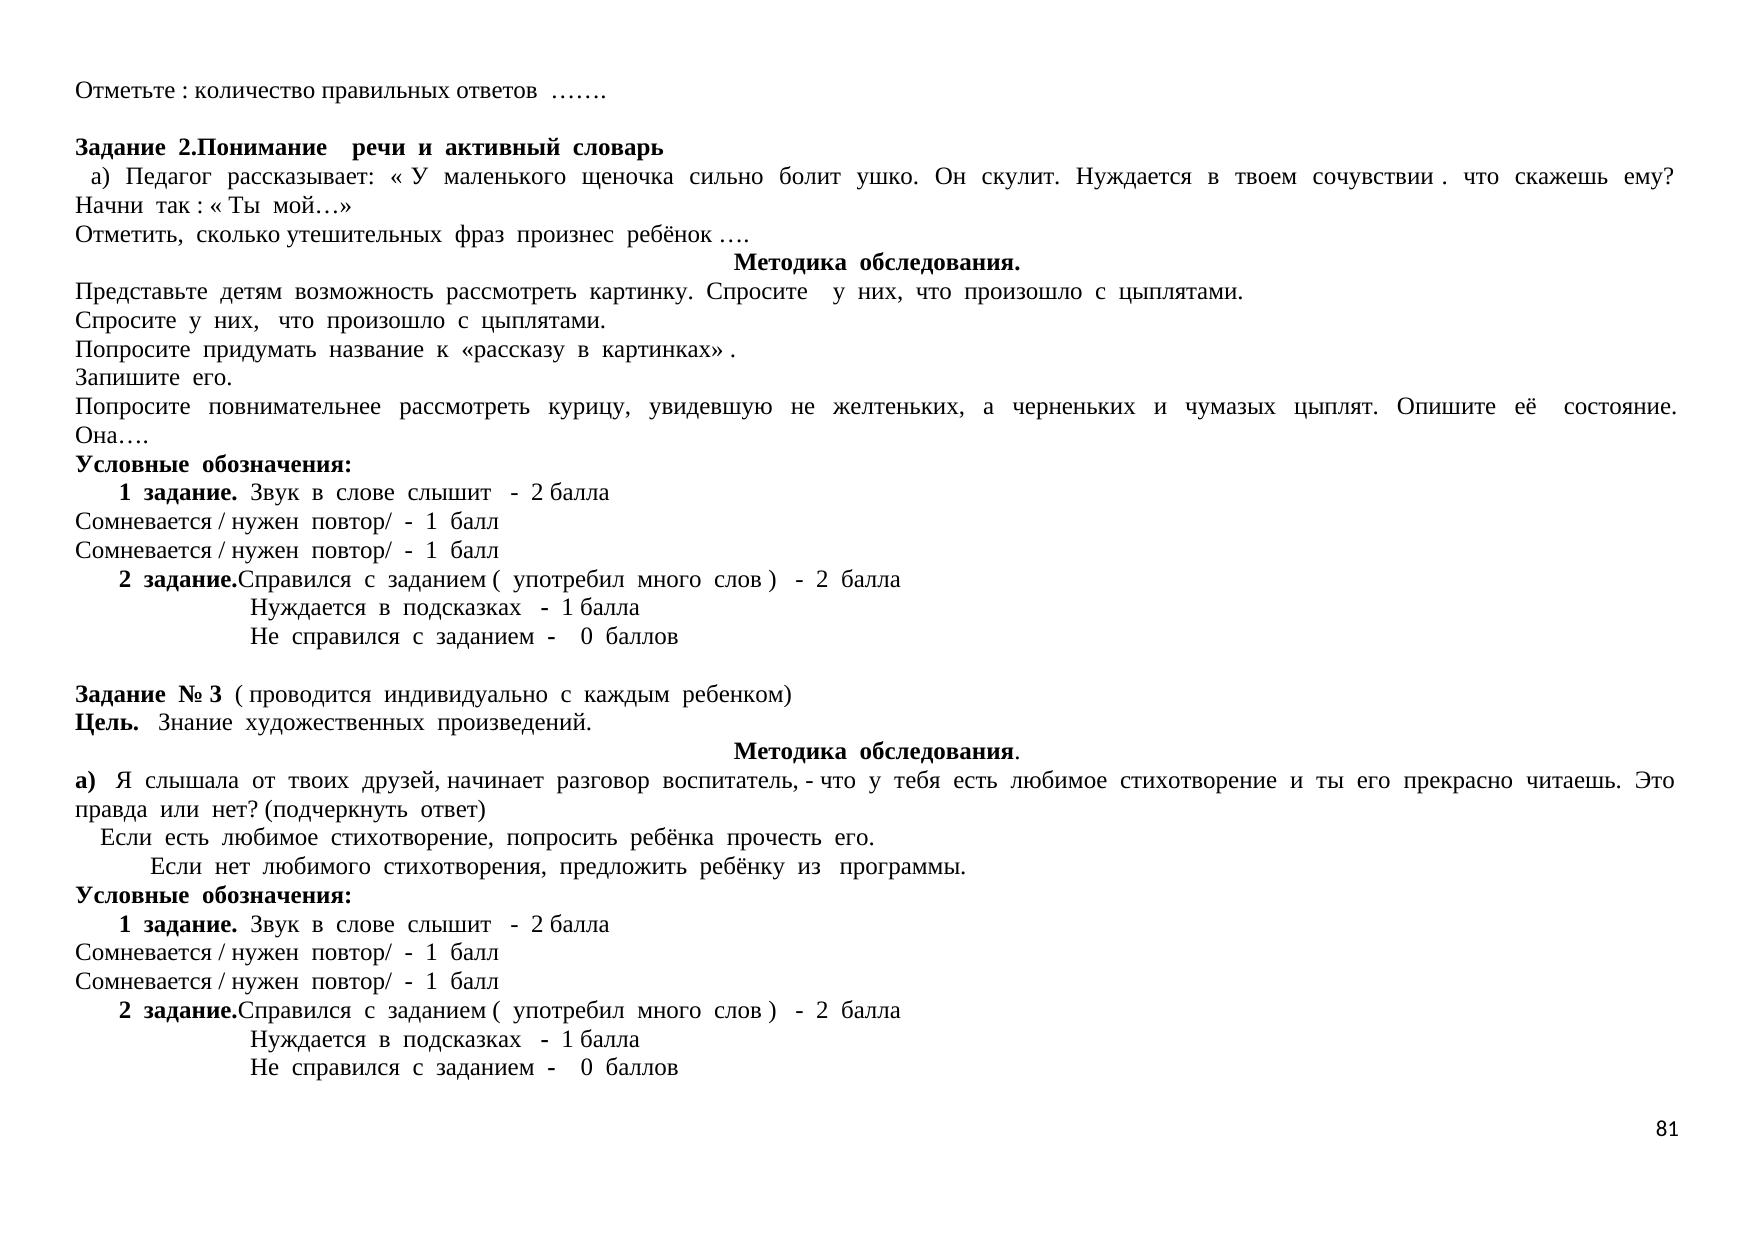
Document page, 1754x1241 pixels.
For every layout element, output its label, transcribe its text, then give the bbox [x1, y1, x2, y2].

text Задание № 3 ( проводится индивидуально с каждым ребенком) [75, 679, 1679, 707]
text Нуждается в подсказках - 1 балла [75, 592, 1679, 621]
text Запишите его. [75, 362, 1679, 391]
text Не справился с заданием - 0 баллов [75, 621, 1679, 650]
text Задание 2.Понимание речи и активный словарь [75, 132, 1679, 161]
text Если нет любимого стихотворения, предложить ребёнку из программы. [75, 851, 1679, 880]
text Спросите у них, что произошло с цыплятами. [75, 305, 1679, 334]
text Методика обследования. [75, 736, 1679, 765]
text Методика обследования. [75, 247, 1679, 276]
text Сомневается / нужен повтор/ - 1 балл [75, 966, 1679, 995]
text Сомневается / нужен повтор/ - 1 балл [75, 535, 1679, 564]
text 1 задание. Звук в слове слышит - 2 балла [75, 477, 1679, 506]
text Сомневается / нужен повтор/ - 1 балл [75, 937, 1679, 966]
text а) Педагог рассказывает: « У маленького щеночка сильно болит ушко. Он скулит. Нуждается в твоем сочувствии . что скажешь ему? Начни так : « Ты мой…» [75, 161, 1679, 219]
text Цель. Знание художественных произведений. [75, 707, 1679, 736]
text Попросите придумать название к «рассказу в картинках» . [75, 334, 1679, 362]
text 2 задание.Справился с заданием ( употребил много слов ) - 2 балла [75, 995, 1679, 1024]
text 1 задание. Звук в слове слышит - 2 балла [75, 909, 1679, 937]
text Попросите повнимательнее рассмотреть курицу, увидевшую не желтеньких, а черненьких и чумазых цыплят. Опишите её состояние. Она…. [75, 391, 1679, 449]
text Условные обозначения: [75, 449, 1679, 477]
text Сомневается / нужен повтор/ - 1 балл [75, 506, 1679, 535]
text Условные обозначения: [75, 880, 1679, 909]
text 2 задание.Справился с заданием ( употребил много слов ) - 2 балла [75, 564, 1679, 592]
text а) Я слышала от твоих друзей, начинает разговор воспитатель, - что у тебя есть любимое стихотворение и ты его прекрасно читаешь. Это правда или нет? (подчеркнуть ответ) [75, 765, 1679, 822]
text Если есть любимое стихотворение, попросить ребёнка прочесть его. [75, 822, 1679, 851]
text Отметьте : количество правильных ответов ……. [75, 75, 1679, 104]
text Представьте детям возможность рассмотреть картинку. Спросите у них, что произошло с цыплятами. [75, 276, 1679, 305]
text Нуждается в подсказках - 1 балла [75, 1024, 1679, 1052]
text Не справился с заданием - 0 баллов [75, 1052, 1679, 1081]
text Отметить, сколько утешительных фраз произнес ребёнок …. [75, 219, 1679, 247]
